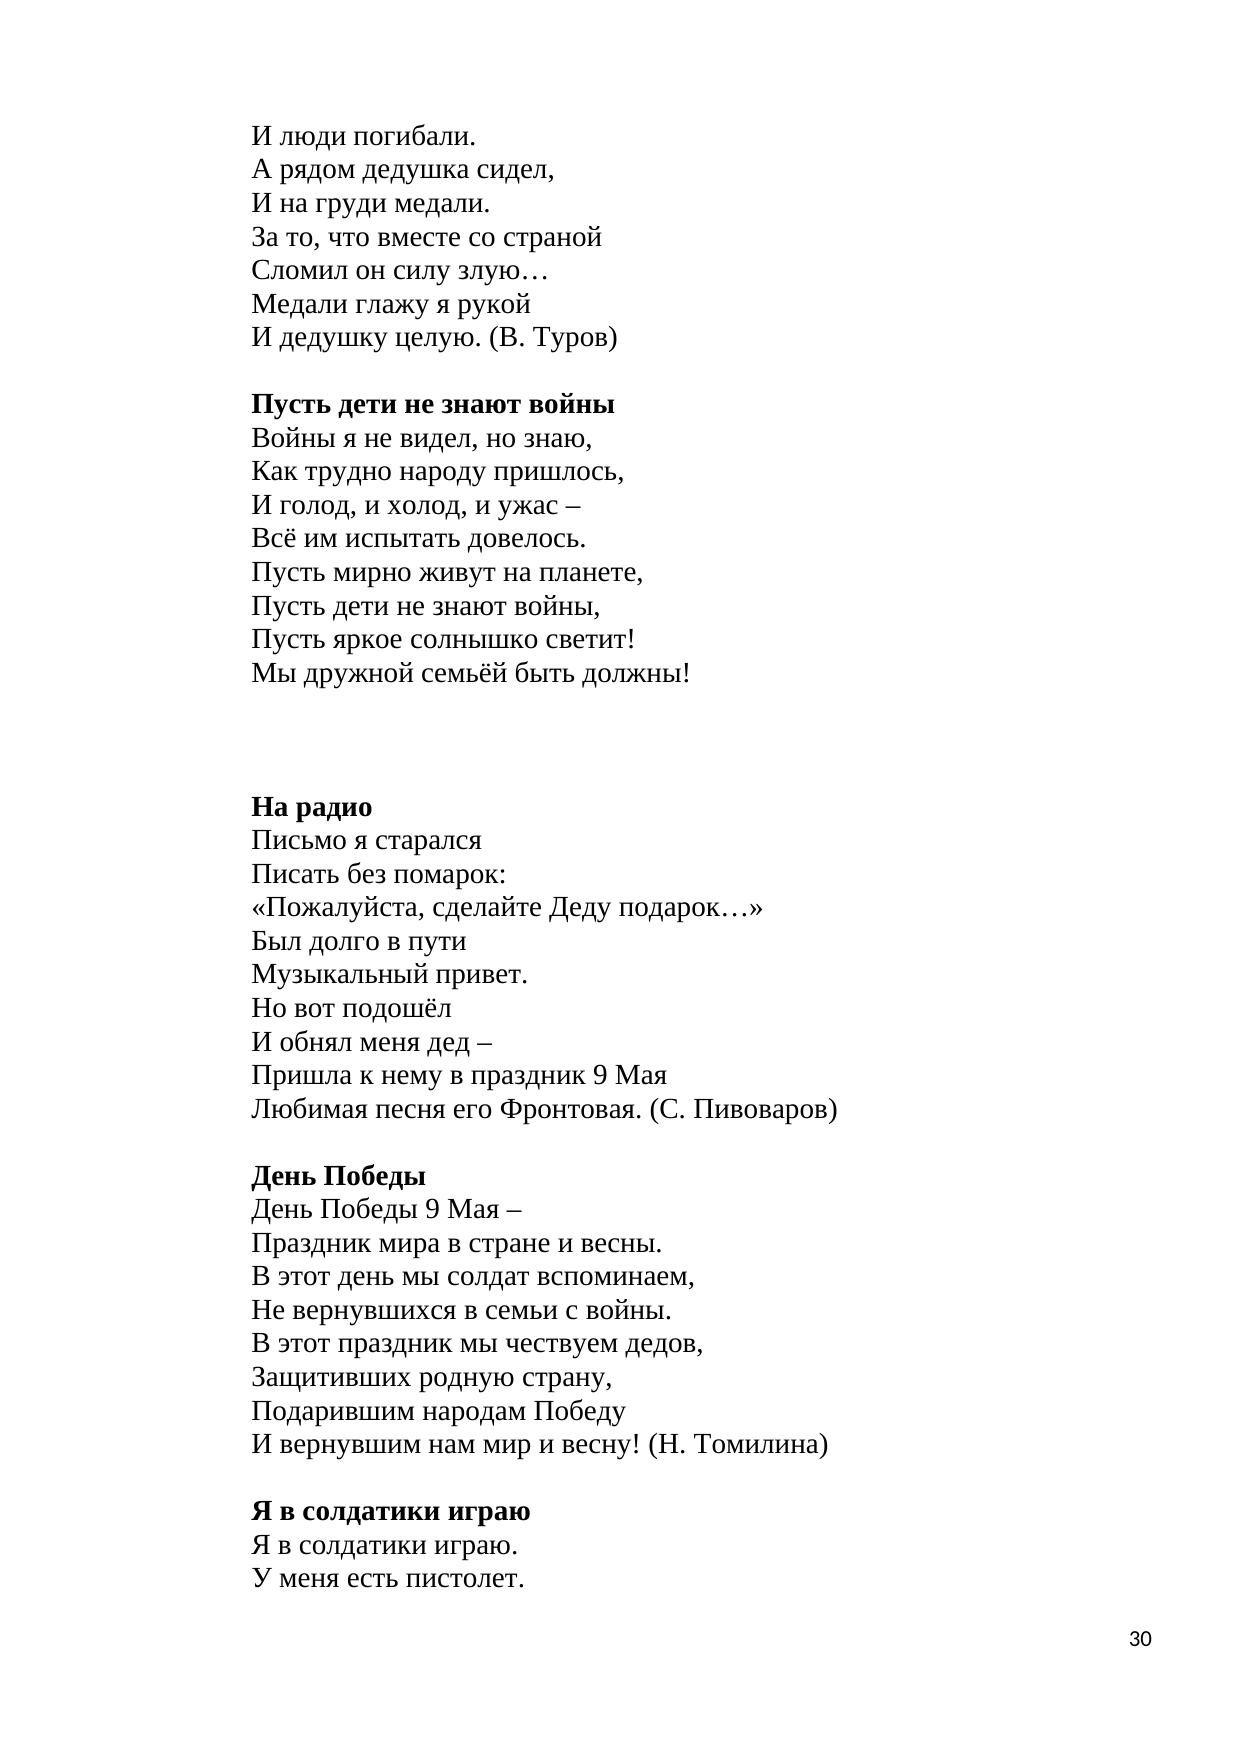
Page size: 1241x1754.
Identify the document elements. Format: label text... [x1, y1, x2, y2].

text Пусть дети не знают войны [177, 386, 1152, 420]
text Музыкальный привет. [177, 957, 1152, 990]
text И люди погибали. [177, 118, 1152, 152]
text Я в солдатики играю [177, 1493, 1152, 1527]
text Как трудно народу пришлось, [177, 453, 1152, 487]
text Не вернувшихся в семьи с войны. [177, 1292, 1152, 1326]
text Письмо я старался [177, 822, 1152, 856]
text На радио [177, 789, 1152, 822]
text Пусть дети не знают войны, [177, 588, 1152, 621]
text И голод, и холод, и ужас – [177, 487, 1152, 521]
text Защитивших родную страну, [177, 1359, 1152, 1393]
text День Победы 9 Мая – [177, 1191, 1152, 1225]
text И вернувшим нам мир и весну! (Н. Томилина) [177, 1426, 1152, 1460]
text День Победы [177, 1158, 1152, 1191]
text И дедушку целую. (В. Туров) [177, 319, 1152, 353]
text Медали глажу я рукой [177, 286, 1152, 319]
text Сломил он силу злую… [177, 252, 1152, 286]
text И на груди медали. [177, 185, 1152, 219]
text Был долго в пути [177, 923, 1152, 957]
text И обнял меня дед – [177, 1024, 1152, 1057]
text Я в солдатики играю. [177, 1527, 1152, 1560]
text Писать без помарок: [177, 856, 1152, 889]
text Всё им испытать довелось. [177, 521, 1152, 554]
text За то, что вместе со страной [177, 219, 1152, 252]
text Любимая песня его Фронтовая. (С. Пивоваров) [177, 1091, 1152, 1124]
text Войны я не видел, но знаю, [177, 420, 1152, 453]
text Подарившим народам Победу [177, 1393, 1152, 1426]
text Но вот подошёл [177, 990, 1152, 1024]
text В этот день мы солдат вспоминаем, [177, 1258, 1152, 1292]
text Пусть яркое солнышко светит! [177, 621, 1152, 655]
text Мы дружной семьёй быть должны! [177, 655, 1152, 688]
text В этот праздник мы чествуем дедов, [177, 1326, 1152, 1359]
text Пусть мирно живут на планете, [177, 554, 1152, 588]
text У меня есть пистолет. [177, 1560, 1152, 1594]
text Праздник мира в стране и весны. [177, 1225, 1152, 1258]
text «Пожалуйста, сделайте Деду подарок…» [177, 889, 1152, 923]
text А рядом дедушка сидел, [177, 152, 1152, 185]
text Пришла к нему в праздник 9 Мая [177, 1057, 1152, 1091]
